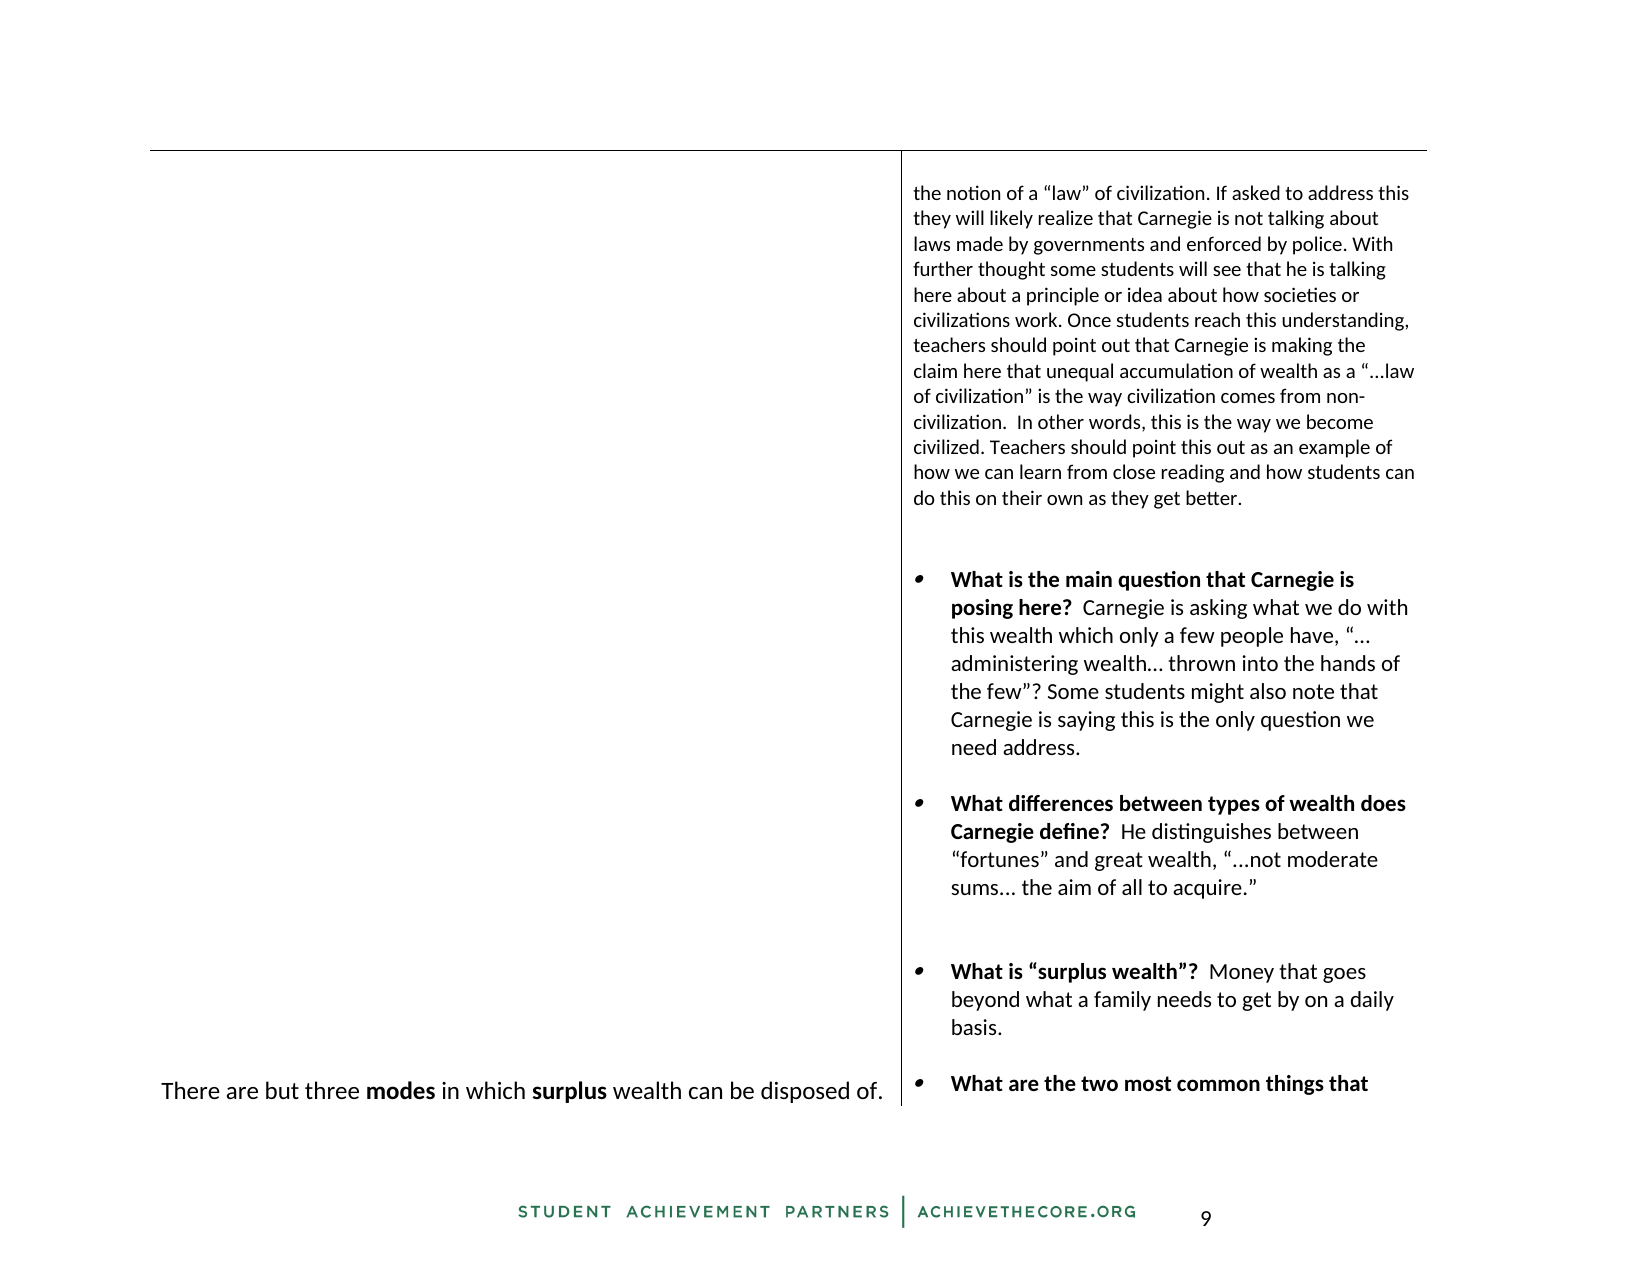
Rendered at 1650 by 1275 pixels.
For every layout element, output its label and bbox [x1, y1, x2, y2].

picture [504, 1191, 1148, 1230]
table_cell [150, 151, 901, 1106]
table_cell [902, 151, 1427, 1106]
